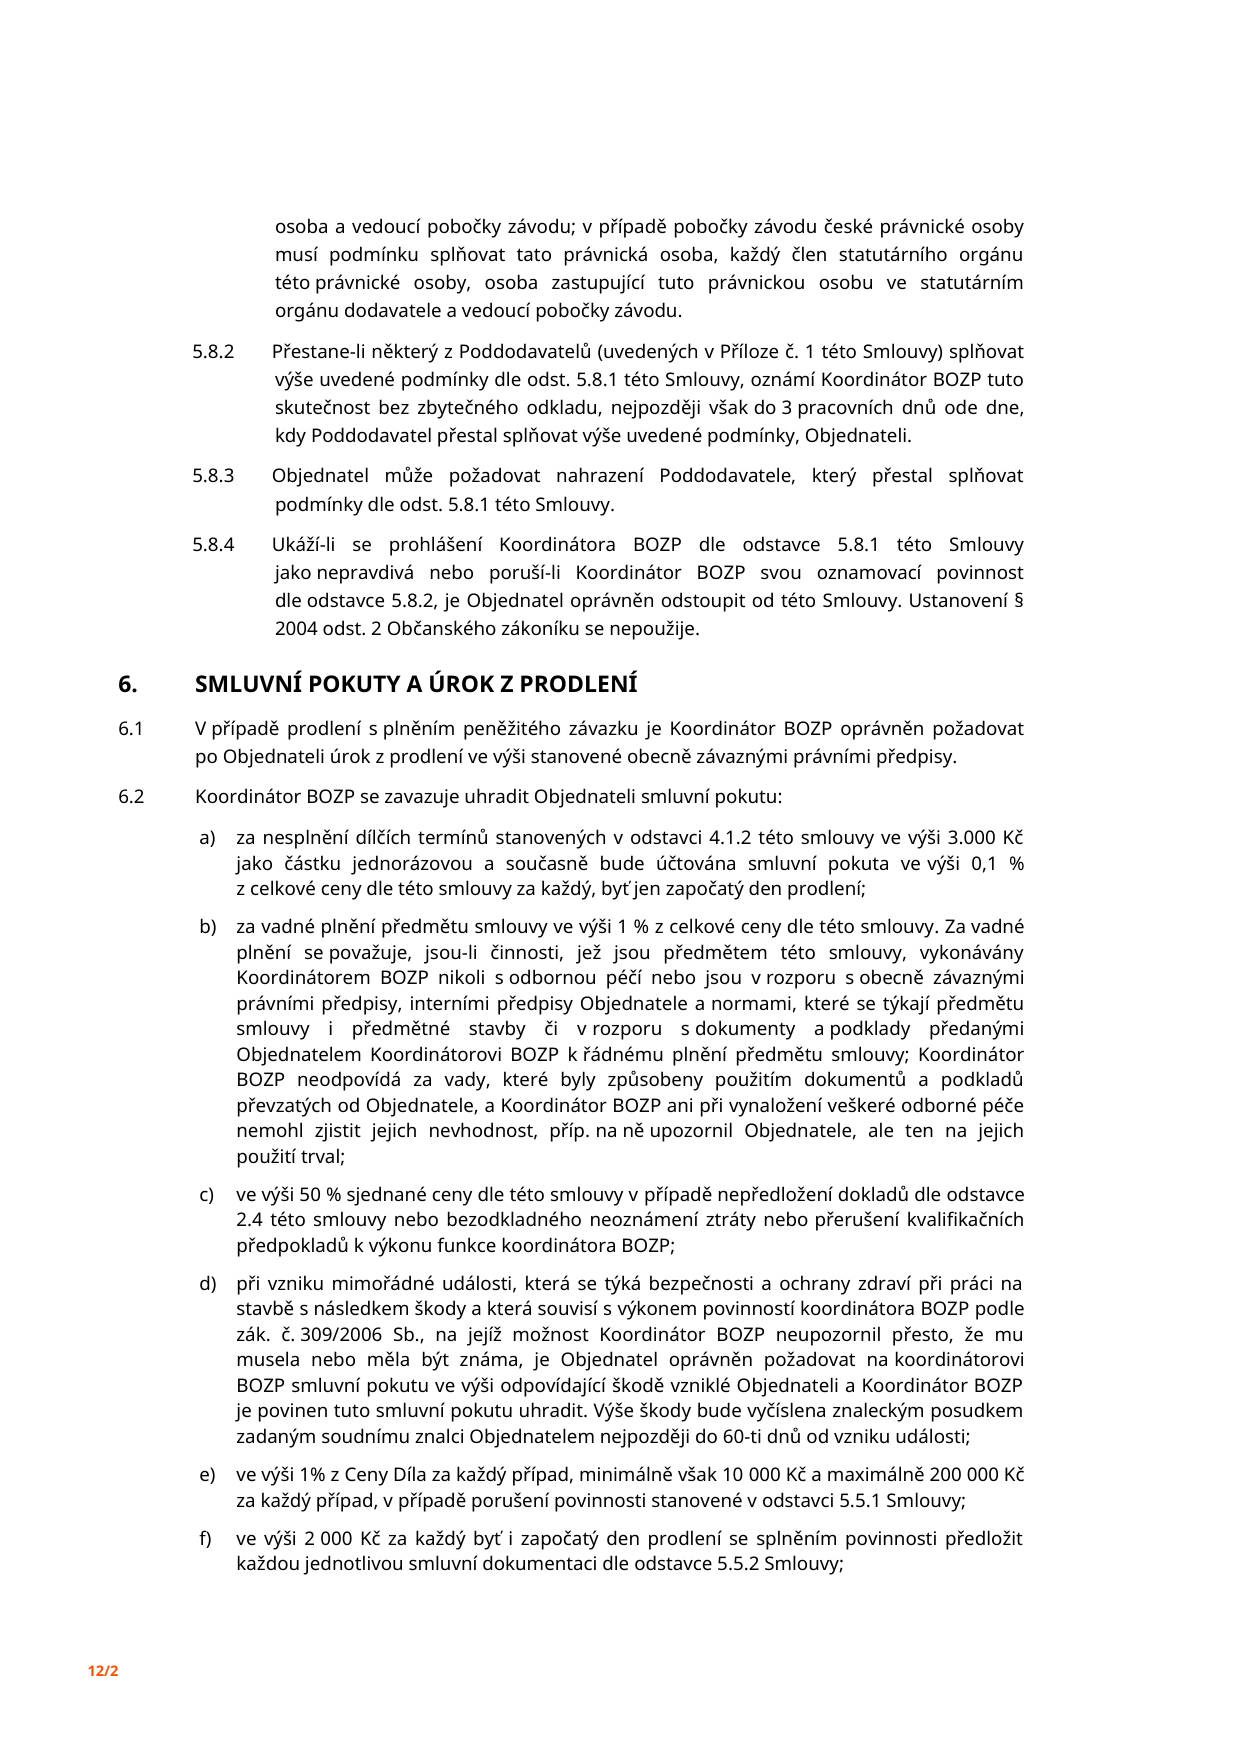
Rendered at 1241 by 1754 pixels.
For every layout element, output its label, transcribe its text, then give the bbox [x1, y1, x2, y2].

list SMLUVNÍ POKUTY A ÚROK Z PRODLENÍ [118, 668, 1024, 700]
list Ukáží-li se prohlášení Koordinátora BOZP dle odstavce 5.8.1 této Smlouvy jako nepravdivá nebo poruší-li Koordinátor BOZP svou oznamovací povinnost dle odstavce 5.8.2, je Objednatel oprávněn odstoupit od této Smlouvy. Ustanovení § 2004 odst. 2 Občanského zákoníku se nepoužije. [192, 531, 1024, 641]
list V případě prodlení s plněním peněžitého závazku je Koordinátor BOZP oprávněn požadovat po Objednateli úrok z prodlení ve výši stanovené obecně závaznými právními předpisy. [118, 715, 1024, 769]
list Objednatel může požadovat nahrazení Poddodavatele, který přestal splňovat podmínky dle odst. 5.8.1 této Smlouvy. [192, 463, 1024, 516]
list ve výši 50 % sjednané ceny dle této smlouvy v případě nepředložení dokladů dle odstavce 2.4 této smlouvy nebo bezodkladného neoznámení ztráty nebo přerušení kvalifikačních předpokladů k výkonu funkce koordinátora BOZP; [199, 1181, 1024, 1258]
list za vadné plnění předmětu smlouvy ve výši 1 % z celkové ceny dle této smlouvy. Za vadné plnění se považuje, jsou-li činnosti, jež jsou předmětem této smlouvy, vykonávány Koordinátorem BOZP nikoli s odbornou péčí nebo jsou v rozporu s obecně závaznými právními předpisy, interními předpisy Objednatele a normami, které se týkají předmětu smlouvy i předmětné stavby či v rozporu s dokumenty a podklady předanými Objednatelem Koordinátorovi BOZP k řádnému plnění předmětu smlouvy; Koordinátor BOZP neodpovídá za vady, které byly způsobeny použitím dokumentů a podkladů převzatých od Objednatele, a Koordinátor BOZP ani při vynaložení veškeré odborné péče nemohl zjistit jejich nevhodnost, příp. na ně upozornil Objednatele, ale ten na jejich použití trval; [199, 913, 1024, 1169]
list při vzniku mimořádné události, která se týká bezpečnosti a ochrany zdraví při práci na stavbě s následkem škody a která souvisí s výkonem povinností koordinátora BOZP podle zák. č. 309/2006 Sb., na jejíž možnost Koordinátor BOZP neupozornil přesto, že mu musela nebo měla být známa, je Objednatel oprávněn požadovat na koordinátorovi BOZP smluvní pokutu ve výši odpovídající škodě vzniklé Objednateli a Koordinátor BOZP je povinen tuto smluvní pokutu uhradit. Výše škody bude vyčíslena znaleckým posudkem zadaným soudnímu znalci Objednatelem nejpozději do 60-ti dnů od vzniku události; [199, 1270, 1024, 1449]
list Přestane-li některý z Poddodavatelů (uvedených v Příloze č. 1 této Smlouvy) splňovat výše uvedené podmínky dle odst. 5.8.1 této Smlouvy, oznámí Koordinátor BOZP tuto skutečnost bez zbytečného odkladu, nejpozději však do 3 pracovních dnů ode dne, kdy Poddodavatel přestal splňovat výše uvedené podmínky, Objednateli. [192, 338, 1024, 448]
list Koordinátor BOZP se zavazuje uhradit Objednateli smluvní pokutu: [118, 784, 1024, 809]
list ve výši 1% z Ceny Díla za každý případ, minimálně však 10 000 Kč a maximálně 200 000 Kč za každý případ, v případě porušení povinnosti stanovené v odstavci 5.5.1 Smlouvy; [199, 1461, 1024, 1512]
list za nesplnění dílčích termínů stanovených v odstavci 4.1.2 této smlouvy ve výši 3.000 Kč jako částku jednorázovou a současně bude účtována smluvní pokuta ve výši 0,1 % z celkové ceny dle této smlouvy za každý, byť jen započatý den prodlení; [199, 824, 1024, 901]
list ve výši 2 000 Kč za každý byť i započatý den prodlení se splněním povinnosti předložit každou jednotlivou smluvní dokumentaci dle odstavce 5.5.2 Smlouvy; [199, 1525, 1024, 1576]
